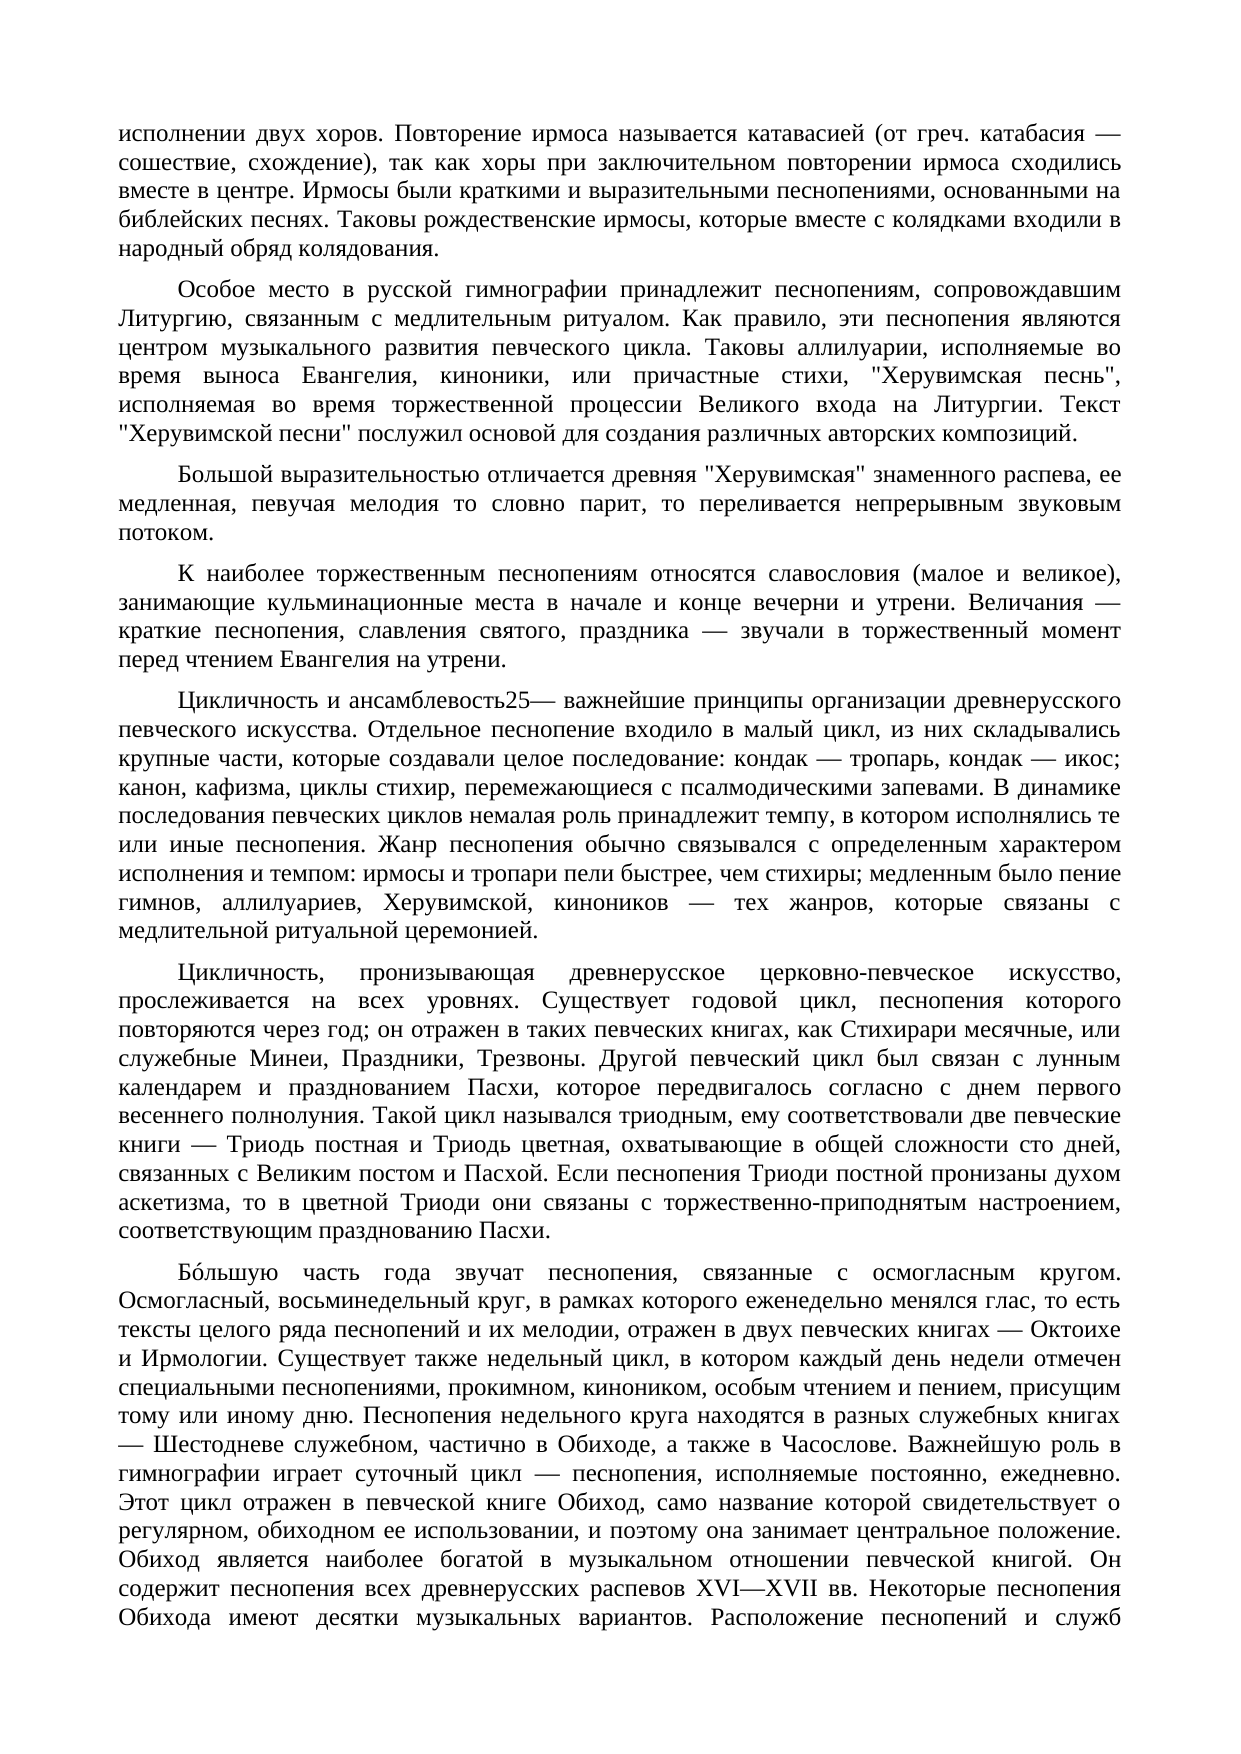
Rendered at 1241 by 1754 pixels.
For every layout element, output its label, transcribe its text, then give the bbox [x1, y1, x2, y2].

text Цикличность, пронизывающая древнерусское церковно-певческое искусство, прослеживается на всех уровнях. Существует годовой цикл, песнопения которого повторяются через год; он отражен в таких певческих книгах, как Стихирари месячные, или служебные Минеи, Праздники, Трезвоны. Другой певческий цикл был связан с лунным календарем и празднованием Пасхи, которое передвигалось согласно с днем первого весеннего полнолуния. Такой цикл назывался триодным, ему соответствовали две певческие книги — Триодь постная и Триодь цветная, охватывающие в общей сложности сто дней, связанных с Великим постом и Пасхой. Если песнопения Триоди постной пронизаны духом аскетизма, то в цветной Триоди они связаны с торжественно-приподнятым настроением, соответствующим празднованию Пасхи. [118, 957, 1122, 1244]
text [118, 118, 1122, 262]
text Большой выразительностью отличается древняя "Херувимская" знаменного распева, ее медленная, певучая мелодия то словно парит, то переливается непрерывным звуковым потоком. [118, 459, 1122, 546]
text К наиболее торжественным песнопениям относятся славословия (малое и великое), занимающие кульминационные места в начале и конце вечерни и утрени. Величания — краткие песнопения, славления святого, праздника — звучали в торжественный момент перед чтением Евангелия на утрени. [118, 558, 1122, 673]
text Цикличность и ансамблевость25— важнейшие принципы организации древнерусского певческого искусства. Отдельное песнопение входило в малый цикл, из них складывались крупные части, которые создавали целое последование: кондак — тропарь, кондак — икос; канон, кафизма, циклы стихир, перемежающиеся с псалмодическими запевами. В динамике последования певческих циклов немалая роль принадлежит темпу, в котором исполнялись те или иные песнопения. Жанр песнопения обычно связывался с определенным характером исполнения и темпом: ирмосы и тропари пели быстрее, чем стихиры; медленным было пение гимнов, аллилуариев, Херувимской, киноников — тех жанров, которые связаны с медлительной ритуальной церемонией. [118, 686, 1122, 944]
text Особое место в русской гимнографии принадлежит песнопениям, сопровождавшим Литургию, связанным с медлительным ритуалом. Как правило, эти песнопения являются центром музыкального развития певческого цикла. Таковы аллилуарии, исполняемые во время выноса Евангелия, киноники, или причастные стихи, "Херувимская песнь", исполняемая во время торжественной процессии Великого входа на Литургии. Текст "Херувимской песни" послужил основой для создания различных авторских композиций. [118, 274, 1122, 447]
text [118, 1257, 1122, 1631]
